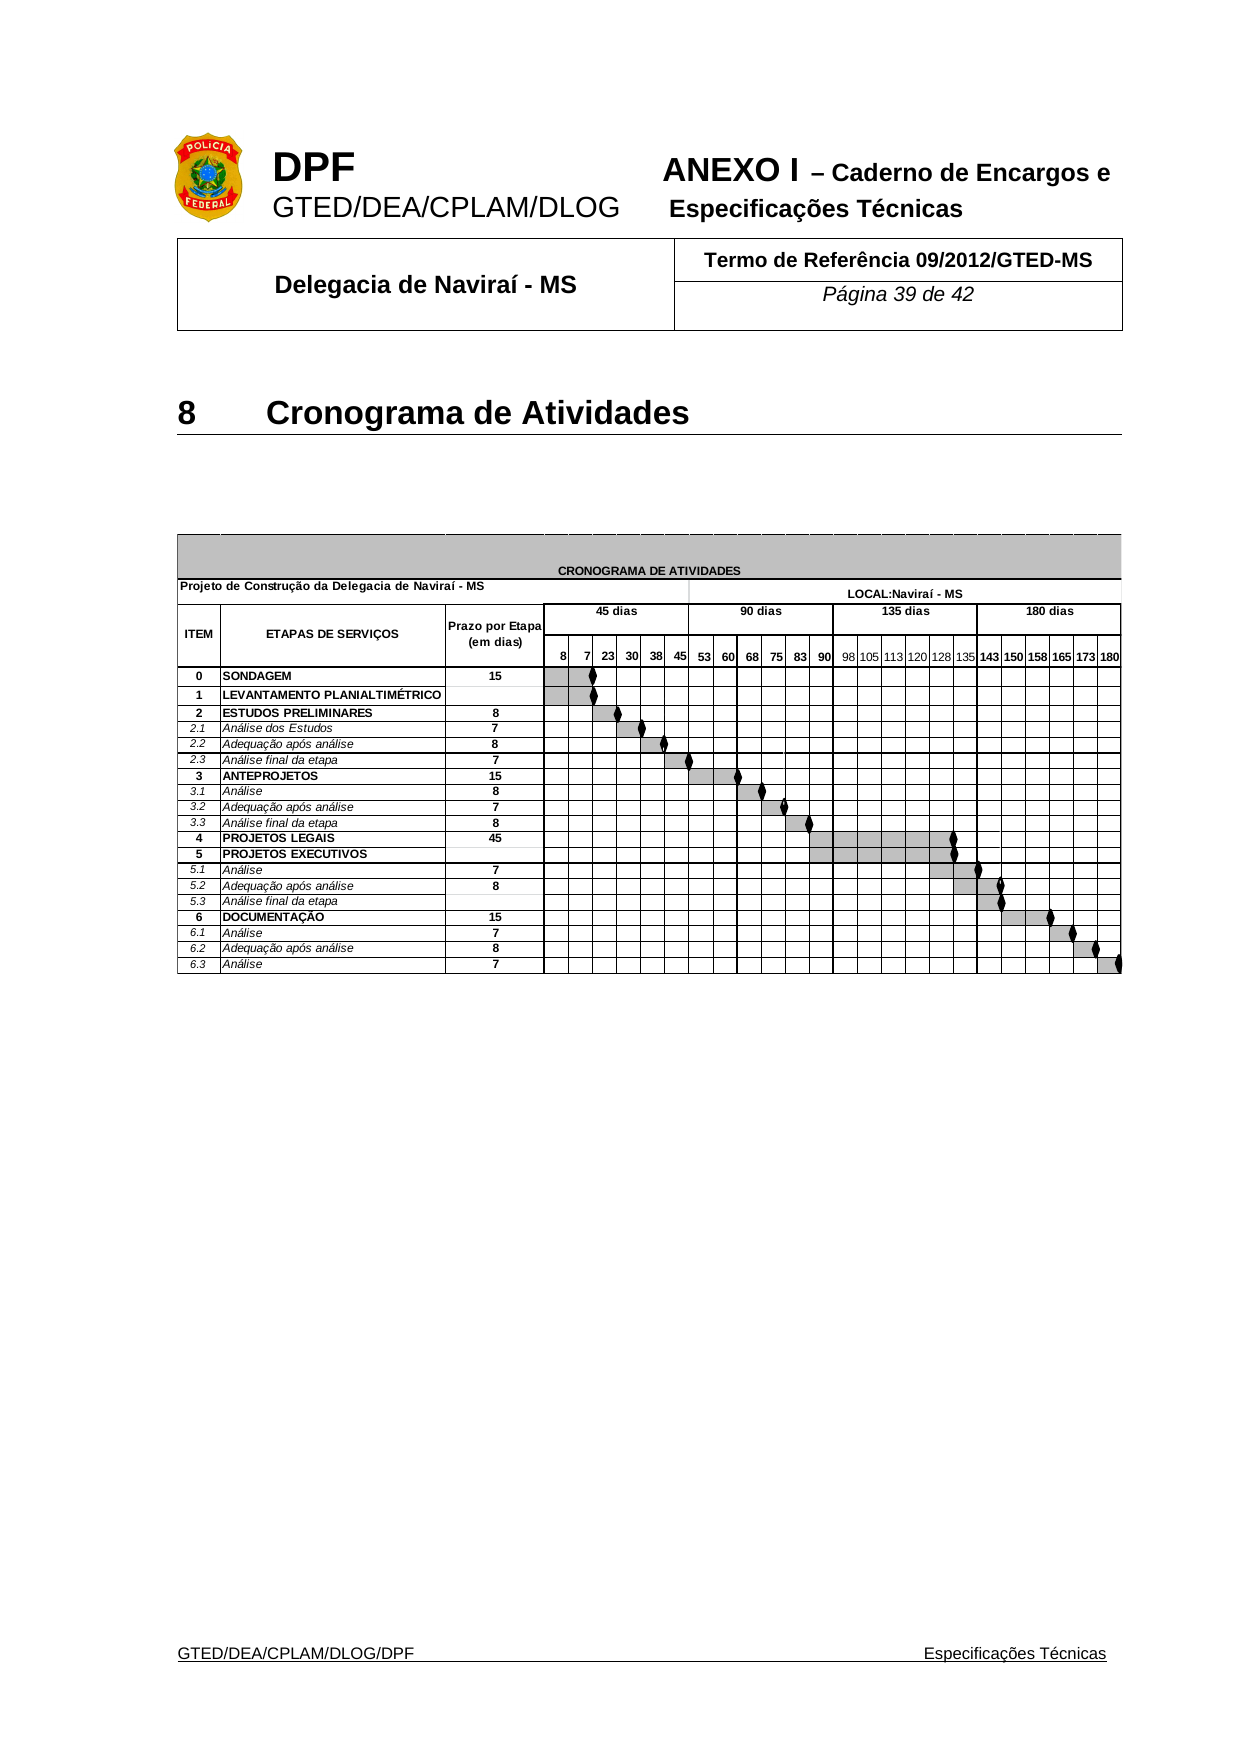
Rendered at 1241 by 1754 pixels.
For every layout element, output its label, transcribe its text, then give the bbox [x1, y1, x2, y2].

text 8 Cronograma de Atividades [177, 393, 1122, 434]
